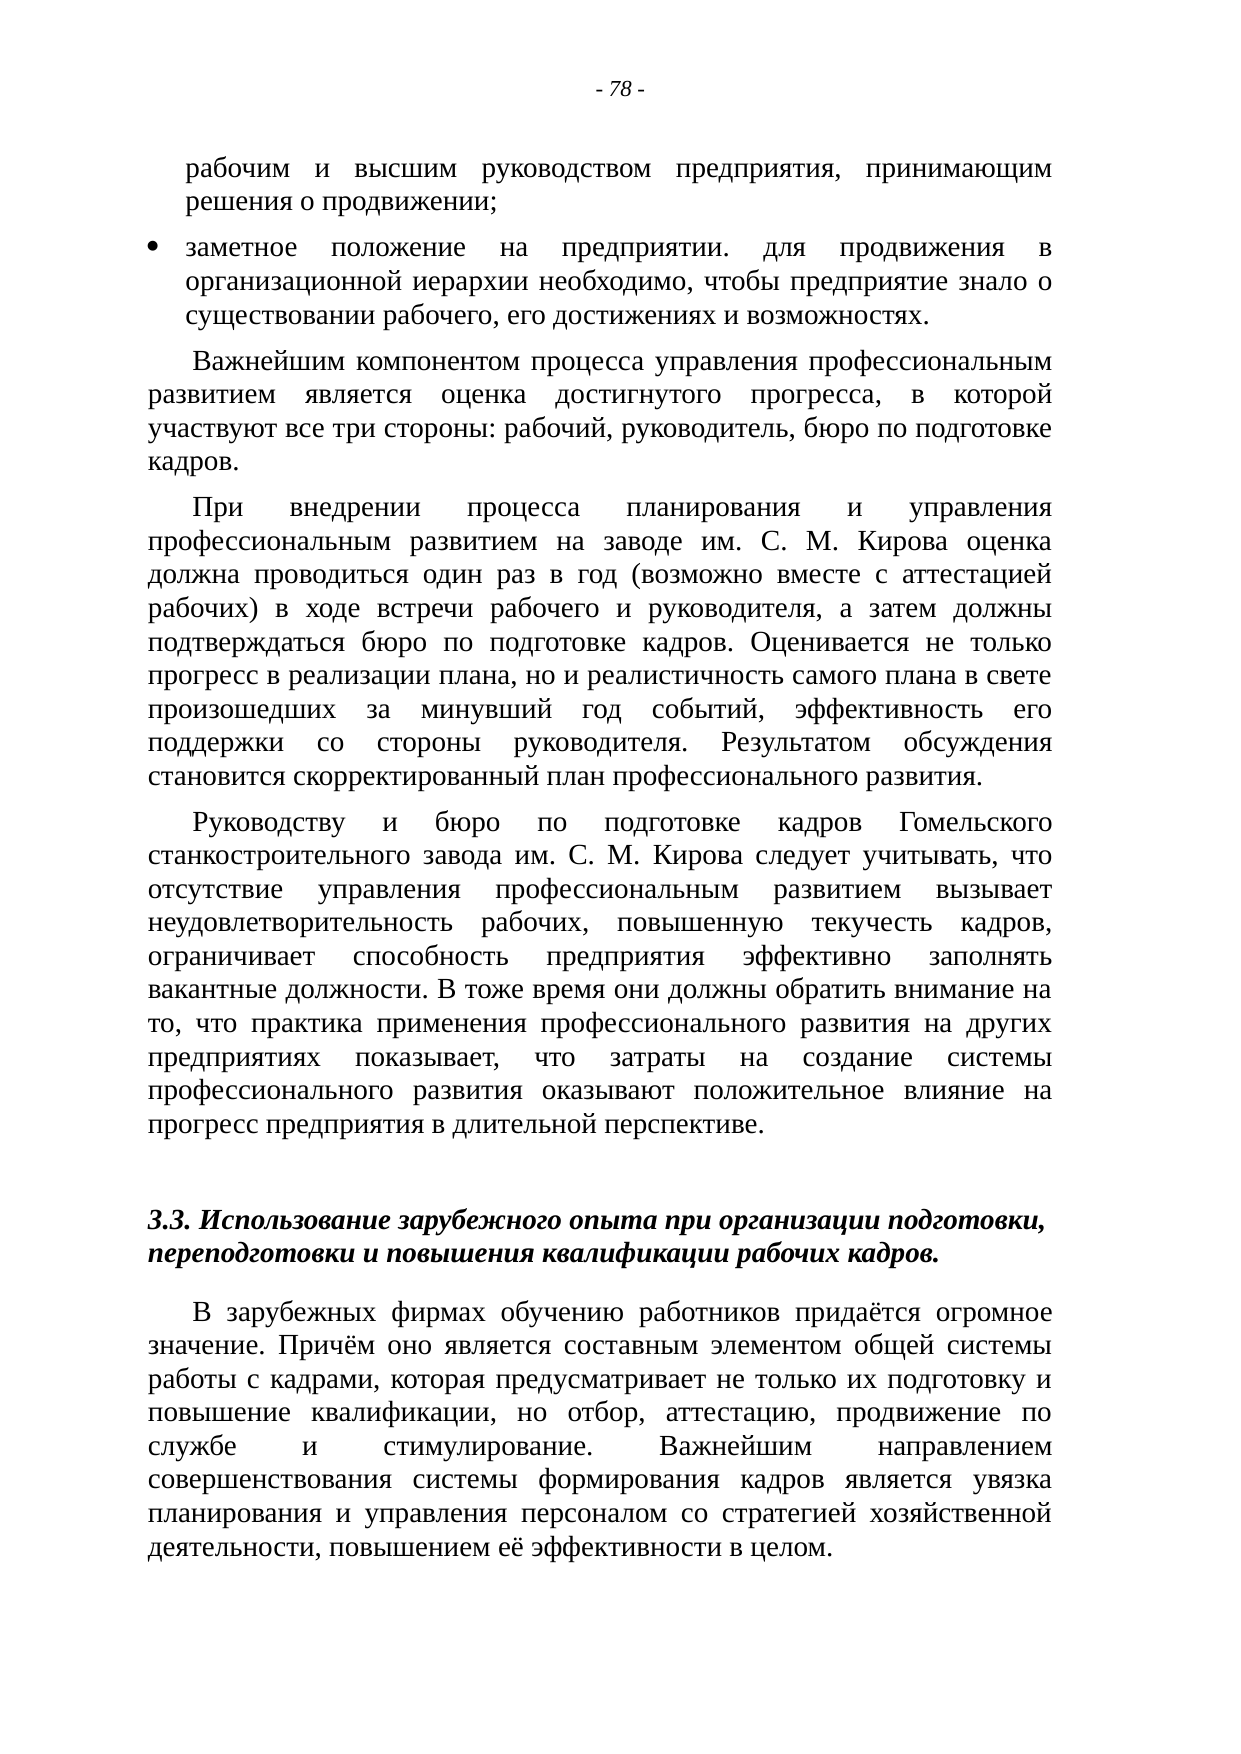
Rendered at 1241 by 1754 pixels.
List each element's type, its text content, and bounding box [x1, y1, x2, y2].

text При внедрении процесса планирования и управления профессиональным развитием на заводе им. С. М. Кирова оценка должна проводиться один раз в год (возможно вместе с аттестацией рабочих) в ходе встречи рабочего и руководителя, а затем должны подтверждаться бюро по подготовке кадров. Оценивается не только прогресс в реализации плана, но и реалистичность самого плана в свете произошедших за минувший год событий, эффективность его поддержки со стороны руководителя. Результатом обсуждения становится скорректированный план профессионального развития. [148, 489, 1053, 791]
text Важнейшим компонентом процесса управления профессиональным развитием является оценка достигнутого прогресса, в которой участвуют все три стороны: рабочий, руководитель, бюро по подготовке кадров. [148, 343, 1053, 477]
text Руководству и бюро по подготовке кадров Гомельского станкостроительного завода им. С. М. Кирова следует учитывать, что отсутствие управления профессиональным развитием вызывает неудовлетворительность рабочих, повышенную текучесть кадров, ограничивает способность предприятия эффективно заполнять вакантные должности. В тоже время они должны обратить внимание на то, что практика применения профессионального развития на других предприятиях показывает, что затраты на создание системы профессионального развития оказывают положительное влияние на прогресс предприятия в длительной перспективе. [148, 804, 1053, 1139]
list заметное положение на предприятии. для продвижения в организационной иерархии необходимо, чтобы предприятие знало о существовании рабочего, его достижениях и возможностях. [148, 229, 1053, 330]
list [148, 150, 1053, 217]
subtitle 3.3. Использование зарубежного опыта при организации подготовки, переподготовки и повышения квалификации рабочих кадров. [148, 1202, 1053, 1269]
text В зарубежных фирмах обучению работников придаётся огромное значение. Причём оно является составным элементом общей системы работы с кадрами, которая предусматривает не только их подготовку и повышение квалификации, но отбор, аттестацию, продвижение по службе и стимулирование. Важнейшим направлением совершенствования системы формирования кадров является увязка планирования и управления персоналом со стратегией хозяйственной деятельности, повышением её эффективности в целом. [148, 1294, 1053, 1562]
